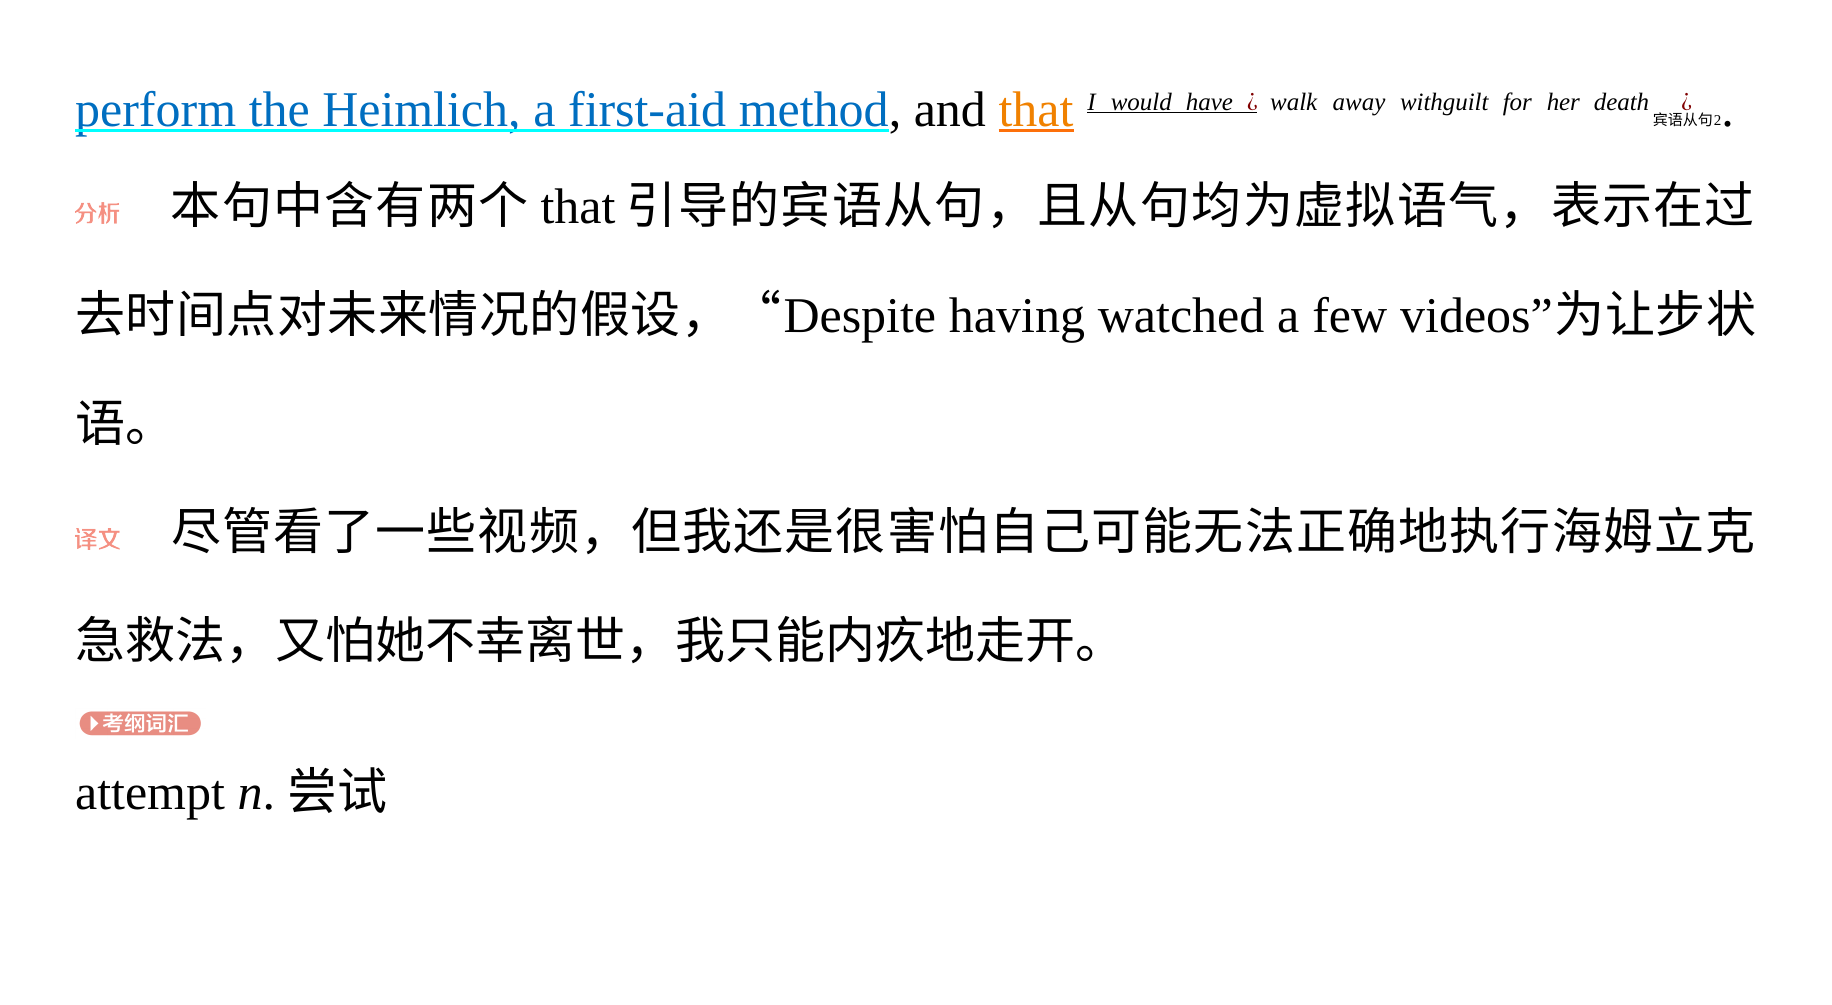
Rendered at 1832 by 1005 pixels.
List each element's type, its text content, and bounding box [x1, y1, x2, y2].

text attempt n. 尝试 [75, 752, 1756, 824]
picture [75, 708, 206, 739]
text 本句中含有两个that引导的宾语从句，且从句均为虚拟语气，表示在过去时间点对未来情况的假设，“Despite having watched a few videos”为让步状语。 [75, 166, 1756, 455]
text perform the Heimlich, a first-aid method, and that . [75, 79, 1756, 137]
picture [75, 528, 120, 550]
text 尽管看了一些视频，但我还是很害怕自己可能无法正确地执行海姆立克急救法，又怕她不幸离世，我只能内疚地走开。 [75, 491, 1756, 672]
picture [75, 202, 120, 224]
